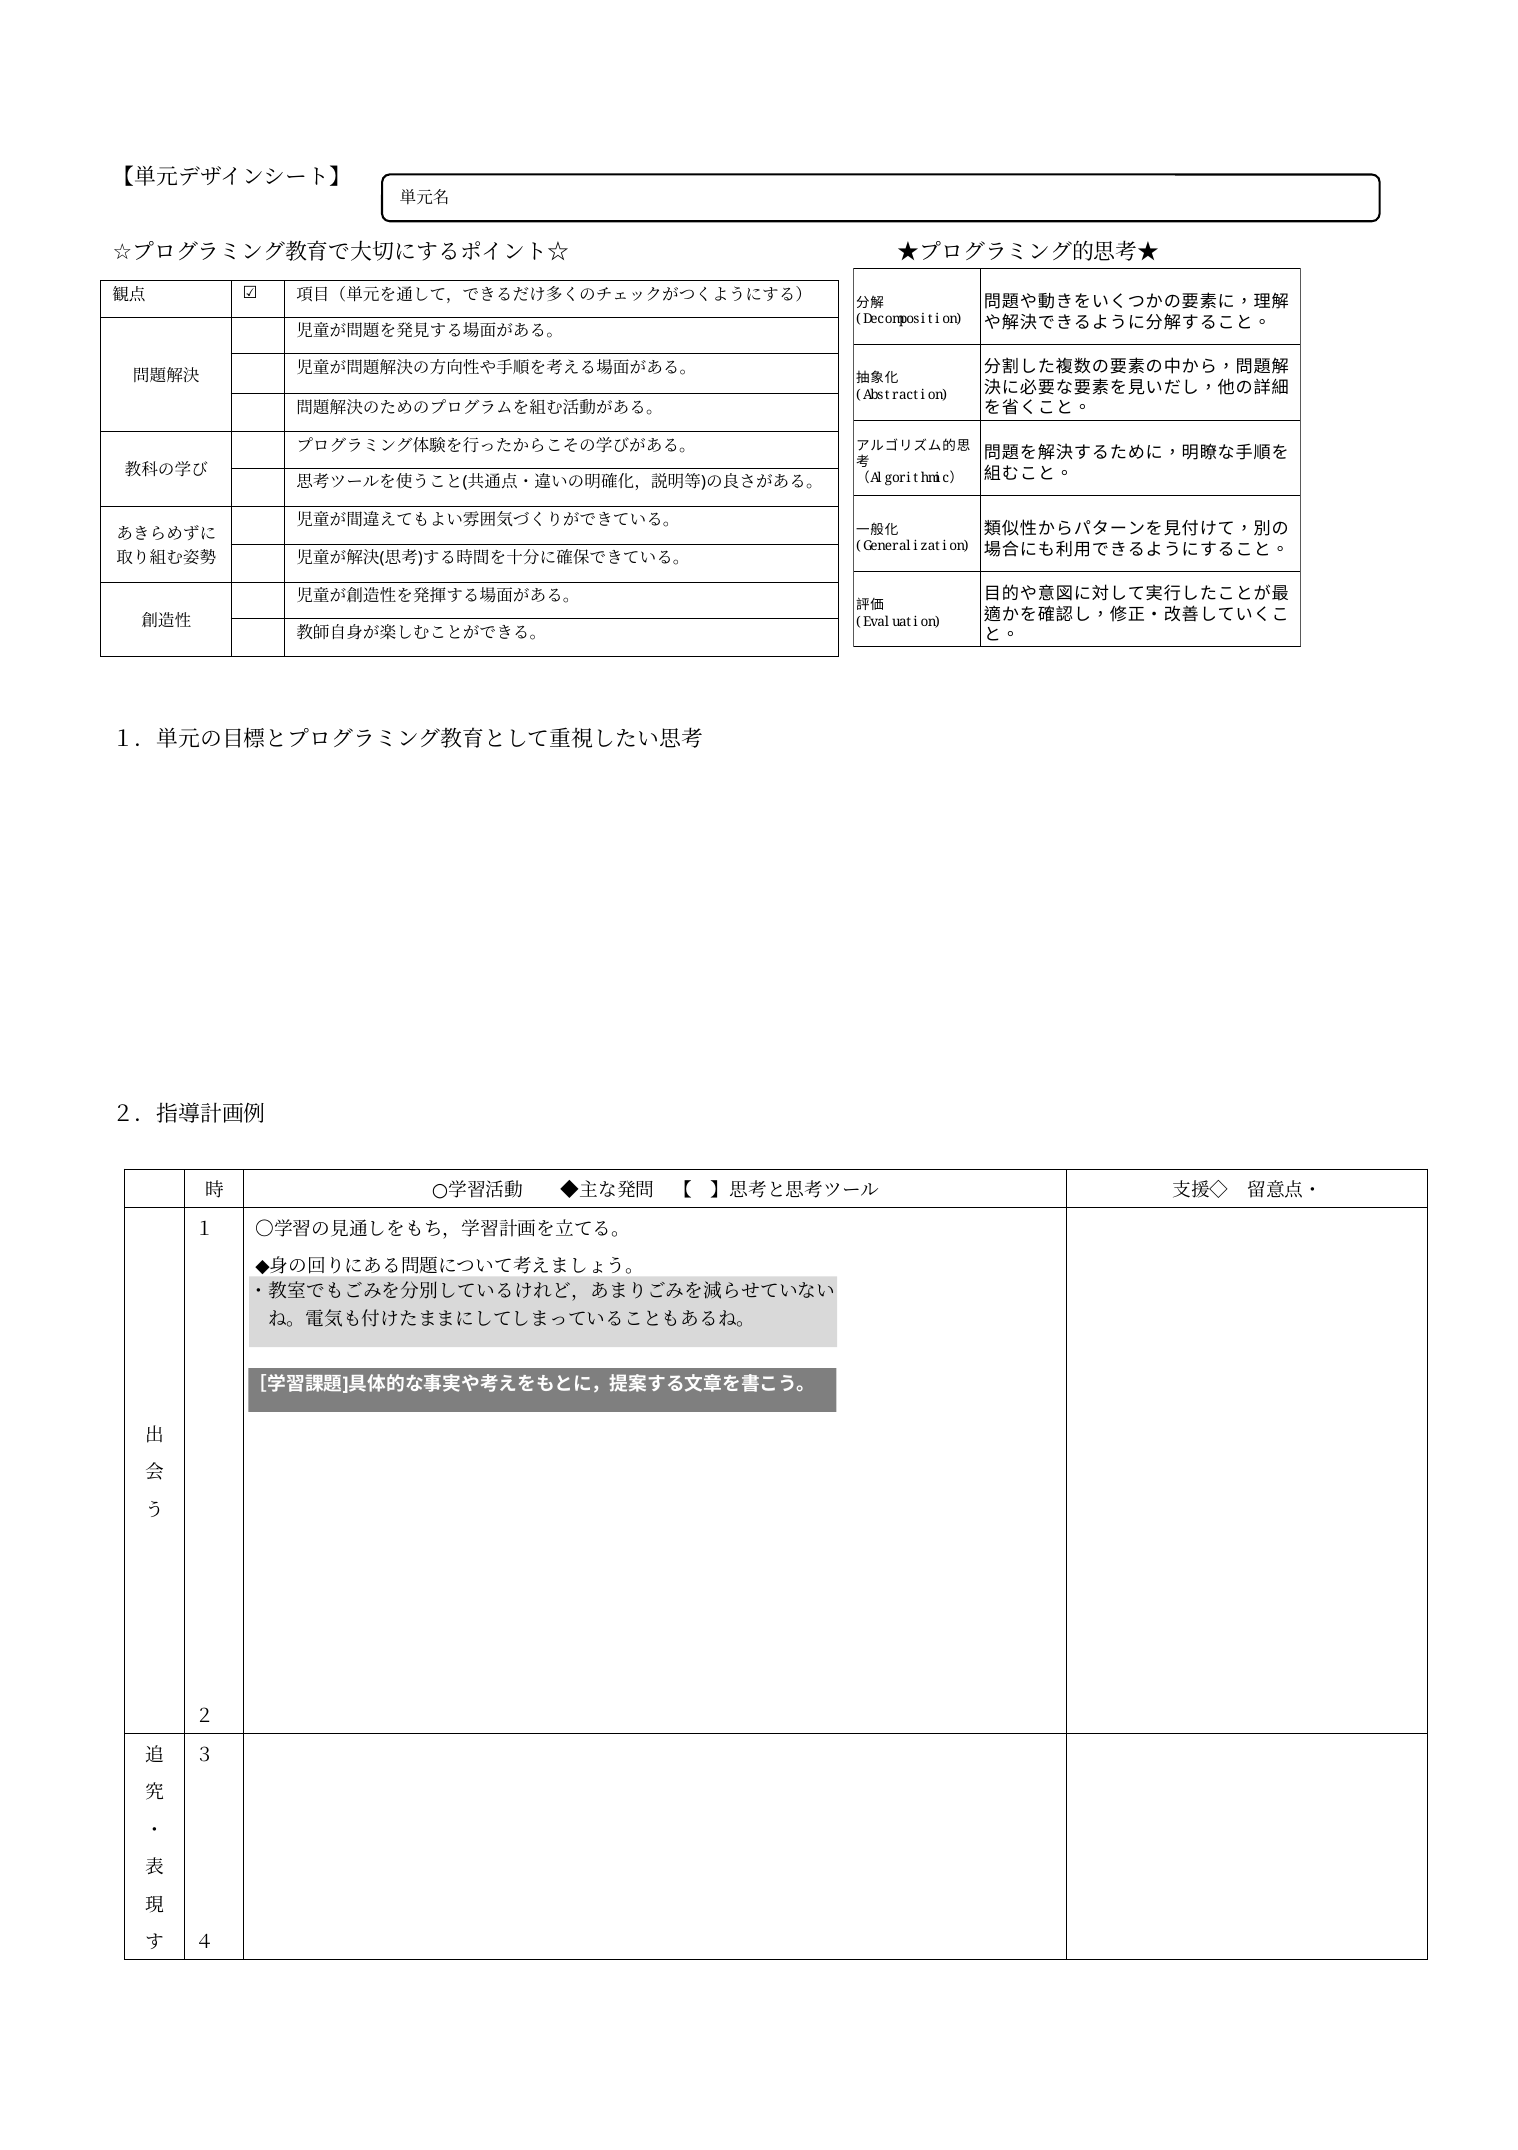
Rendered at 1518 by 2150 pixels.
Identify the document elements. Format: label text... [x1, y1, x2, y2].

table_cell １ ２ [185, 1208, 243, 1733]
table_cell [1067, 1208, 1427, 1733]
table_cell 創造性 [101, 583, 231, 656]
table_cell [232, 583, 284, 618]
table_cell [232, 432, 284, 467]
table_cell [244, 1734, 1066, 1959]
table_cell ３ ４ ５ ６ ７ ８ [185, 1734, 243, 1959]
table_cell 児童が創造性を発揮する場面がある。 [285, 583, 838, 618]
table_cell 教師自身が楽しむことができる。 [285, 619, 838, 656]
table_header ☑ [232, 281, 284, 317]
text １．単元の目標とプログラミング教育として重視したい思考 [112, 718, 1405, 756]
table_cell 問題解決のためのプログラムを組む活動がある。 [285, 394, 838, 431]
table_cell [232, 354, 284, 393]
table_cell 児童が解決(思考)する時間を十分に確保できている。 [285, 545, 838, 582]
table_cell あきらめずに 取り組む姿勢 [101, 507, 231, 582]
table_header 支援◇ 留意点・ [1067, 1170, 1427, 1207]
text ☆プログラミング教育で大切にするポイント☆ ★プログラミング的思考★ [112, 231, 1405, 268]
table_cell 〇学習の見通しをもち，学習計画を立てる。 ◆身の回りにある問題について考えましょう。 [244, 1208, 1066, 1733]
table_cell 出会う [125, 1208, 184, 1733]
table_cell 児童が問題解決の方向性や手順を考える場面がある。 [285, 354, 838, 393]
table_header ○学習活動 ◆主な発問 【 】思考と思考ツール [244, 1170, 1066, 1207]
table_cell [232, 469, 284, 506]
table_cell プログラミング体験を行ったからこその学びがある。 [285, 432, 838, 467]
text ２．指導計画例 [112, 1093, 1405, 1131]
table_cell [1067, 1734, 1427, 1959]
table_header 時 [185, 1170, 243, 1207]
table_cell 児童が間違えてもよい雰囲気づくりができている。 [285, 507, 838, 543]
table_cell 教科の学び [101, 432, 231, 506]
table_cell [232, 507, 284, 543]
text 【単元デザインシート】 [112, 156, 1405, 193]
table_header [125, 1170, 184, 1207]
table_header 項目（単元を通して，できるだけ多くのチェックがつくようにする） [285, 281, 838, 317]
table_cell [232, 318, 284, 353]
table_cell 追究 ・表 現 す る [125, 1734, 184, 1959]
table_cell 児童が問題を発見する場面がある。 [285, 318, 838, 353]
table_header 観点 [101, 281, 231, 317]
table_cell 問題解決 [101, 318, 231, 431]
table_cell 思考ツールを使うこと(共通点・違いの明確化，説明等)の良さがある。 [285, 469, 838, 506]
table_cell [232, 619, 284, 656]
table_cell [232, 394, 284, 431]
table_cell [232, 545, 284, 582]
